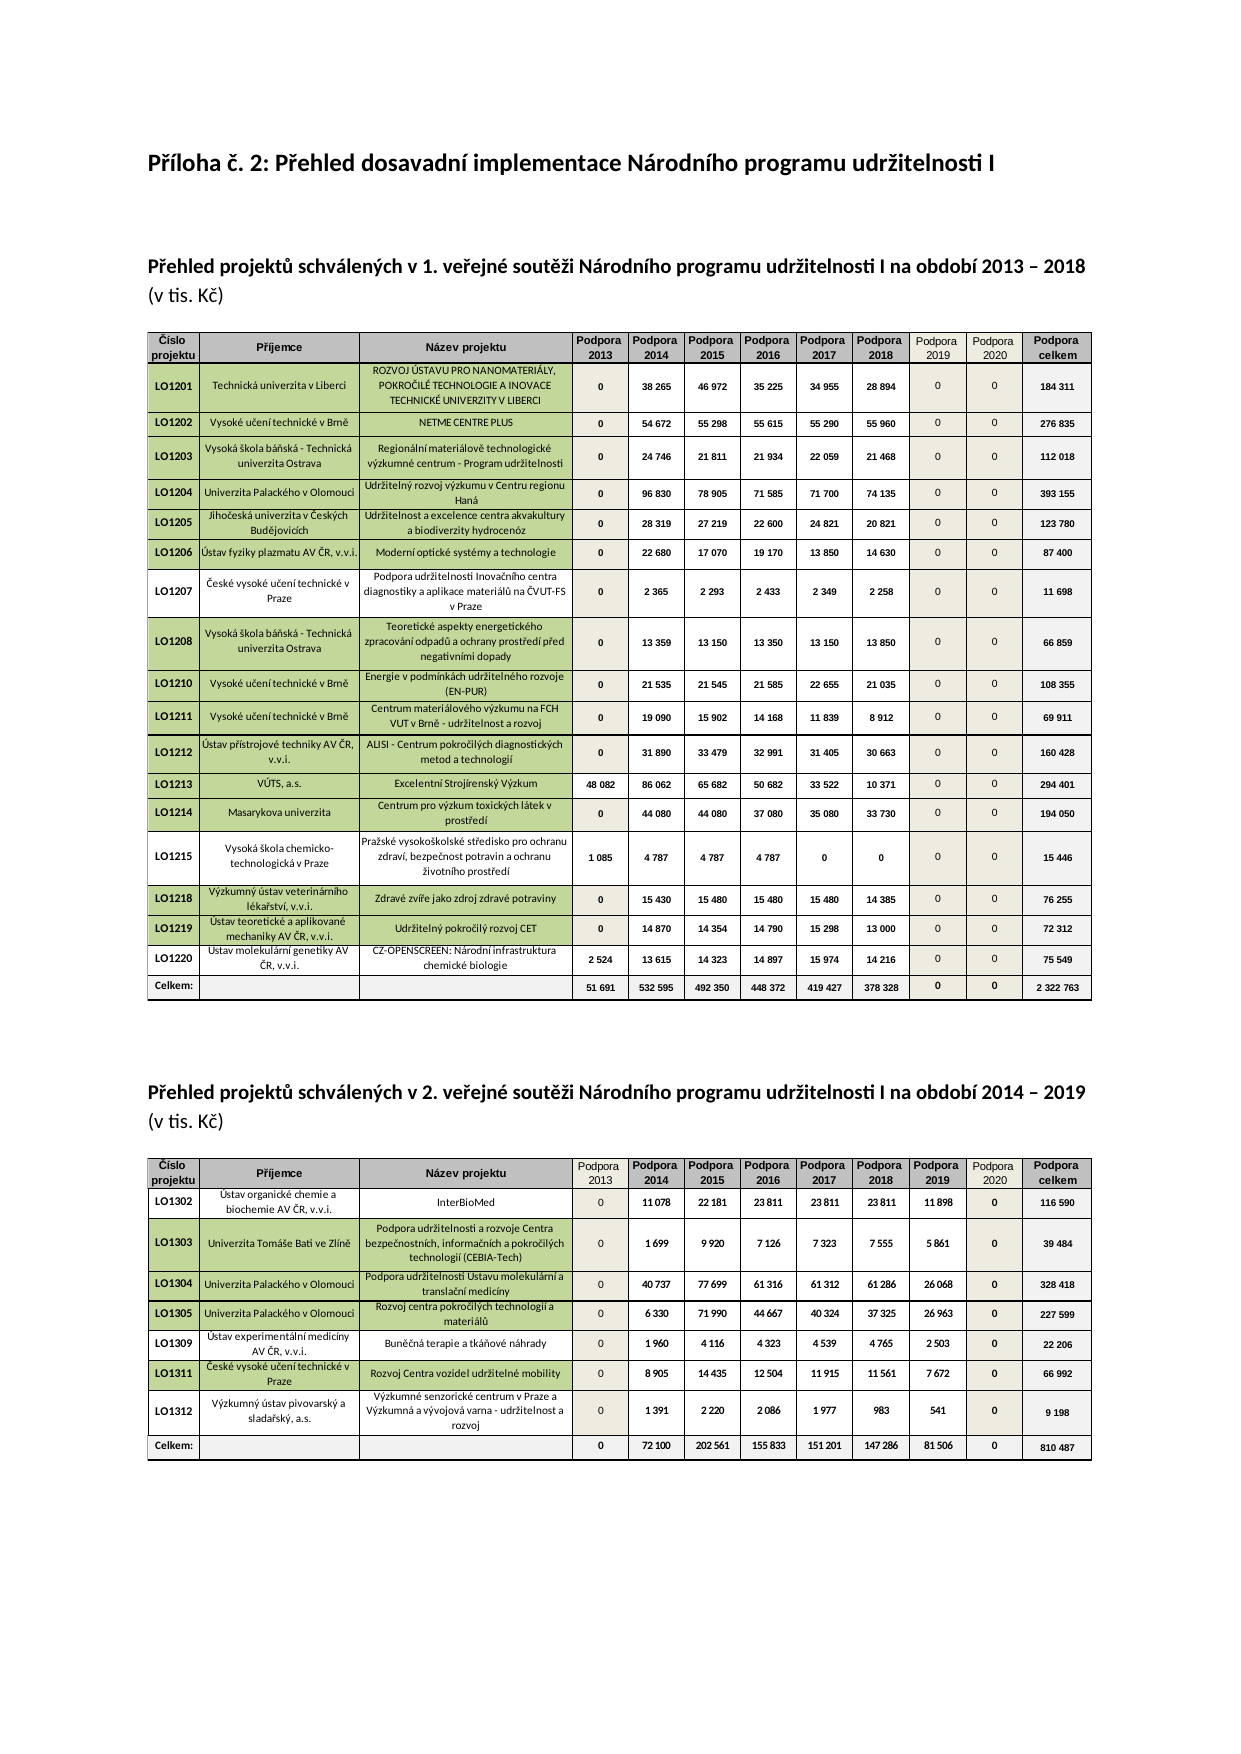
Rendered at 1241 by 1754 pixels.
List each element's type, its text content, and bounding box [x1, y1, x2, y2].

text Přehled projektů schválených v 2. veřejné soutěži Národního programu udržitelnosti I na období 2014 – 2019 (v tis. Kč) [148, 1079, 1093, 1133]
text Příloha č. 2: Přehled dosavadní implementace Národního programu udržitelnosti I [148, 148, 1093, 178]
text Přehled projektů schválených v 1. veřejné soutěži Národního programu udržitelnosti I na období 2013 – 2018 (v tis. Kč) [148, 253, 1093, 308]
